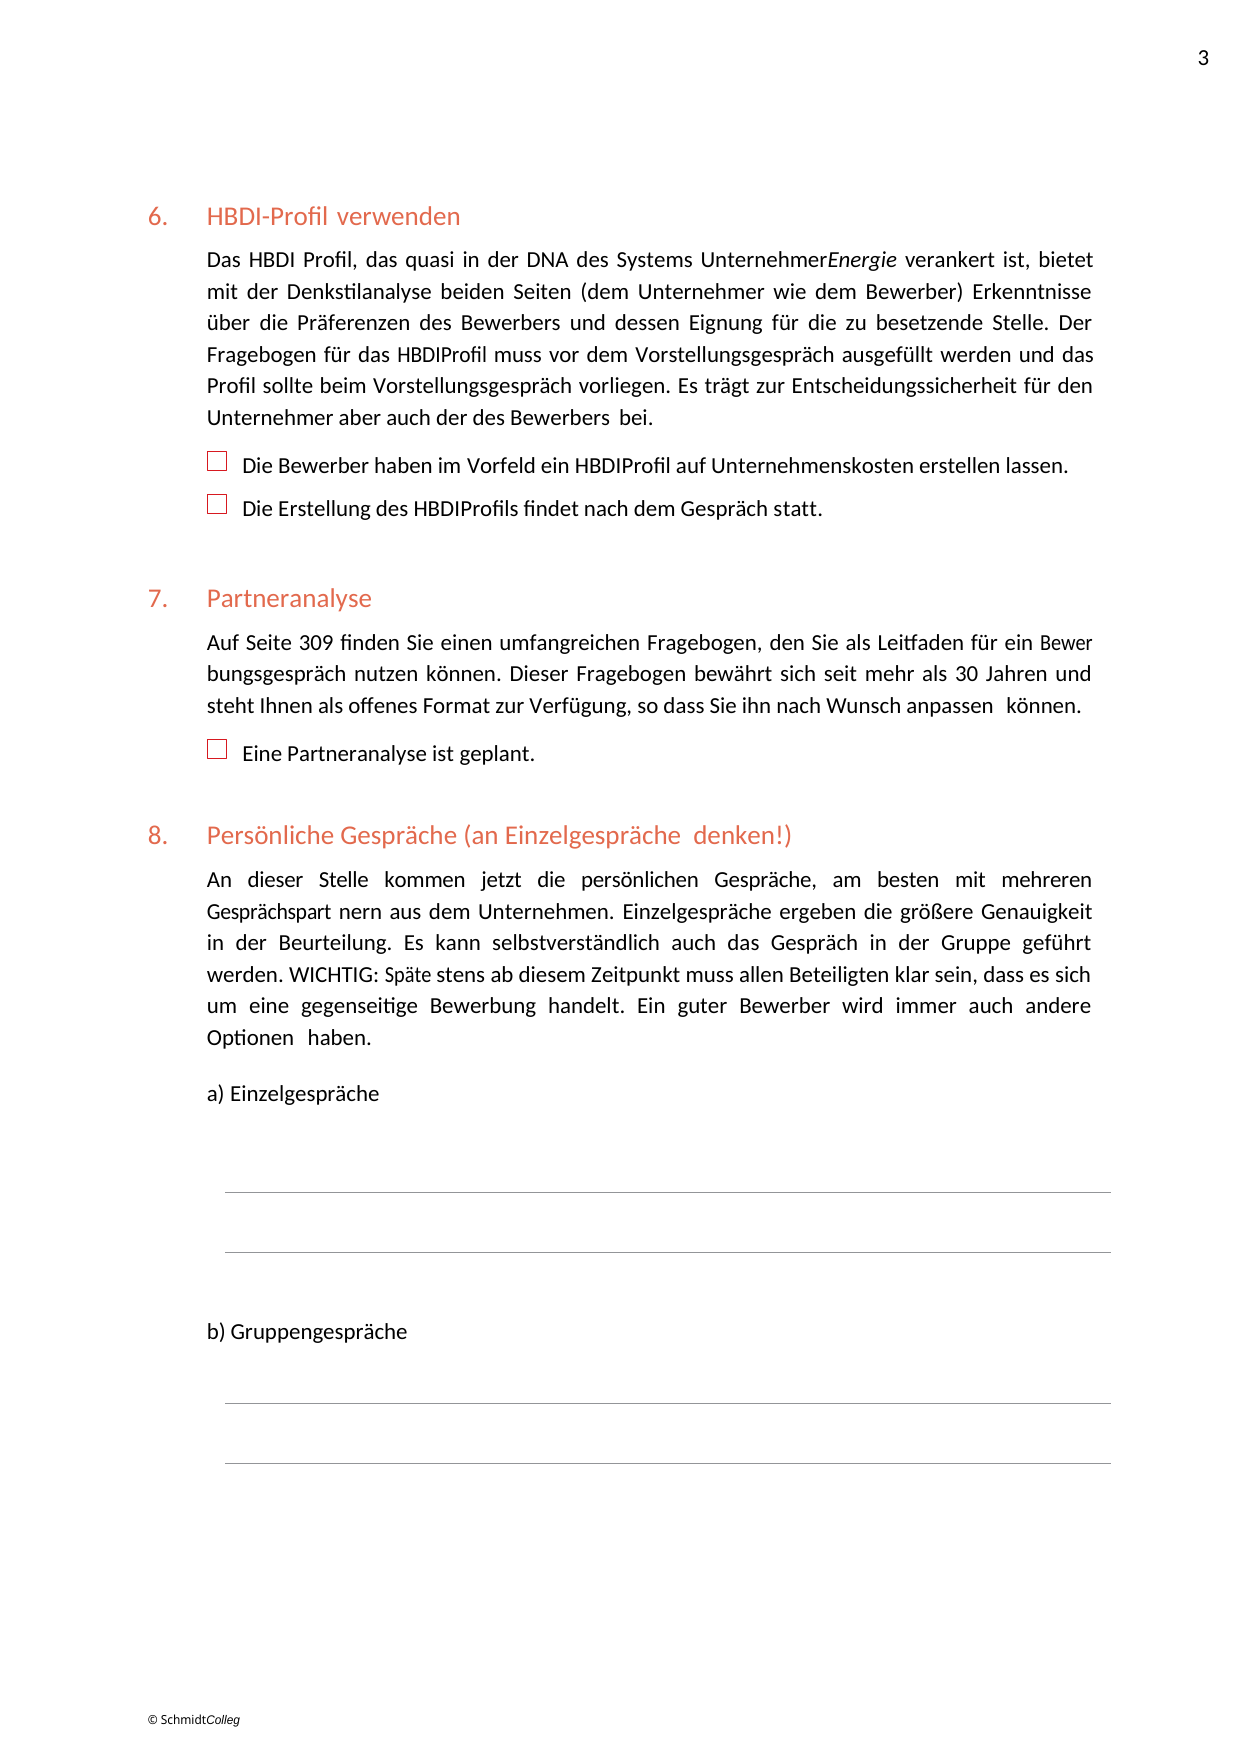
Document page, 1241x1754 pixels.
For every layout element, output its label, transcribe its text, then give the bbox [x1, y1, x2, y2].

subtitle Partneranalyse [148, 581, 1209, 614]
text Auf Seite 309 finden Sie einen umfangreichen Fragebogen, den Sie als Leitfaden für ein Bewer­ bungsgespräch nutzen können. Dieser Fragebogen bewährt sich seit mehr als 30 Jahren und steht Ihnen als offenes Format zur Verfügung, so dass Sie ihn nach Wunsch anpassen können. [207, 628, 1093, 719]
text Die Bewerber haben im Vorfeld ein HBDI­Profil auf Unternehmenskosten erstellen lassen. Die Erstellung des HBDI­Profils findet nach dem Gespräch statt. [242, 451, 1072, 522]
list Gruppengespräche [207, 1317, 1209, 1345]
text Eine Partneranalyse ist geplant. [242, 739, 1209, 767]
list Einzelgespräche [207, 1079, 1209, 1107]
subtitle HBDI-Profil verwenden [148, 199, 1209, 232]
text An dieser Stelle kommen jetzt die persönlichen Gespräche, am besten mit mehreren Gesprächspart­ nern aus dem Unternehmen. Einzelgespräche ergeben die größere Genauigkeit in der Beurteilung. Es kann selbstverständlich auch das Gespräch in der Gruppe geführt werden. WICHTIG: Späte­ stens ab diesem Zeitpunkt muss allen Beteiligten klar sein, dass es sich um eine gegenseitige Bewerbung handelt. Ein guter Bewerber wird immer auch andere Optionen haben. [207, 865, 1093, 1051]
subtitle Persönliche Gespräche (an Einzelgespräche denken!) [148, 818, 1209, 851]
text Das HBDI Profil, das quasi in der DNA des Systems UnternehmerEnergie verankert ist, bietet mit der Denkstilanalyse beiden Seiten (dem Unternehmer wie dem Bewerber) Erkenntnisse über die Präferenzen des Bewerbers und dessen Eignung für die zu besetzende Stelle. Der Fragebogen für das HBDI­Profil muss vor dem Vorstellungsgespräch ausgefüllt werden und das Profil sollte beim Vorstellungsgespräch vorliegen. Es trägt zur Entscheidungssicherheit für den Unternehmer aber auch der des Bewerbers bei. [207, 245, 1094, 431]
